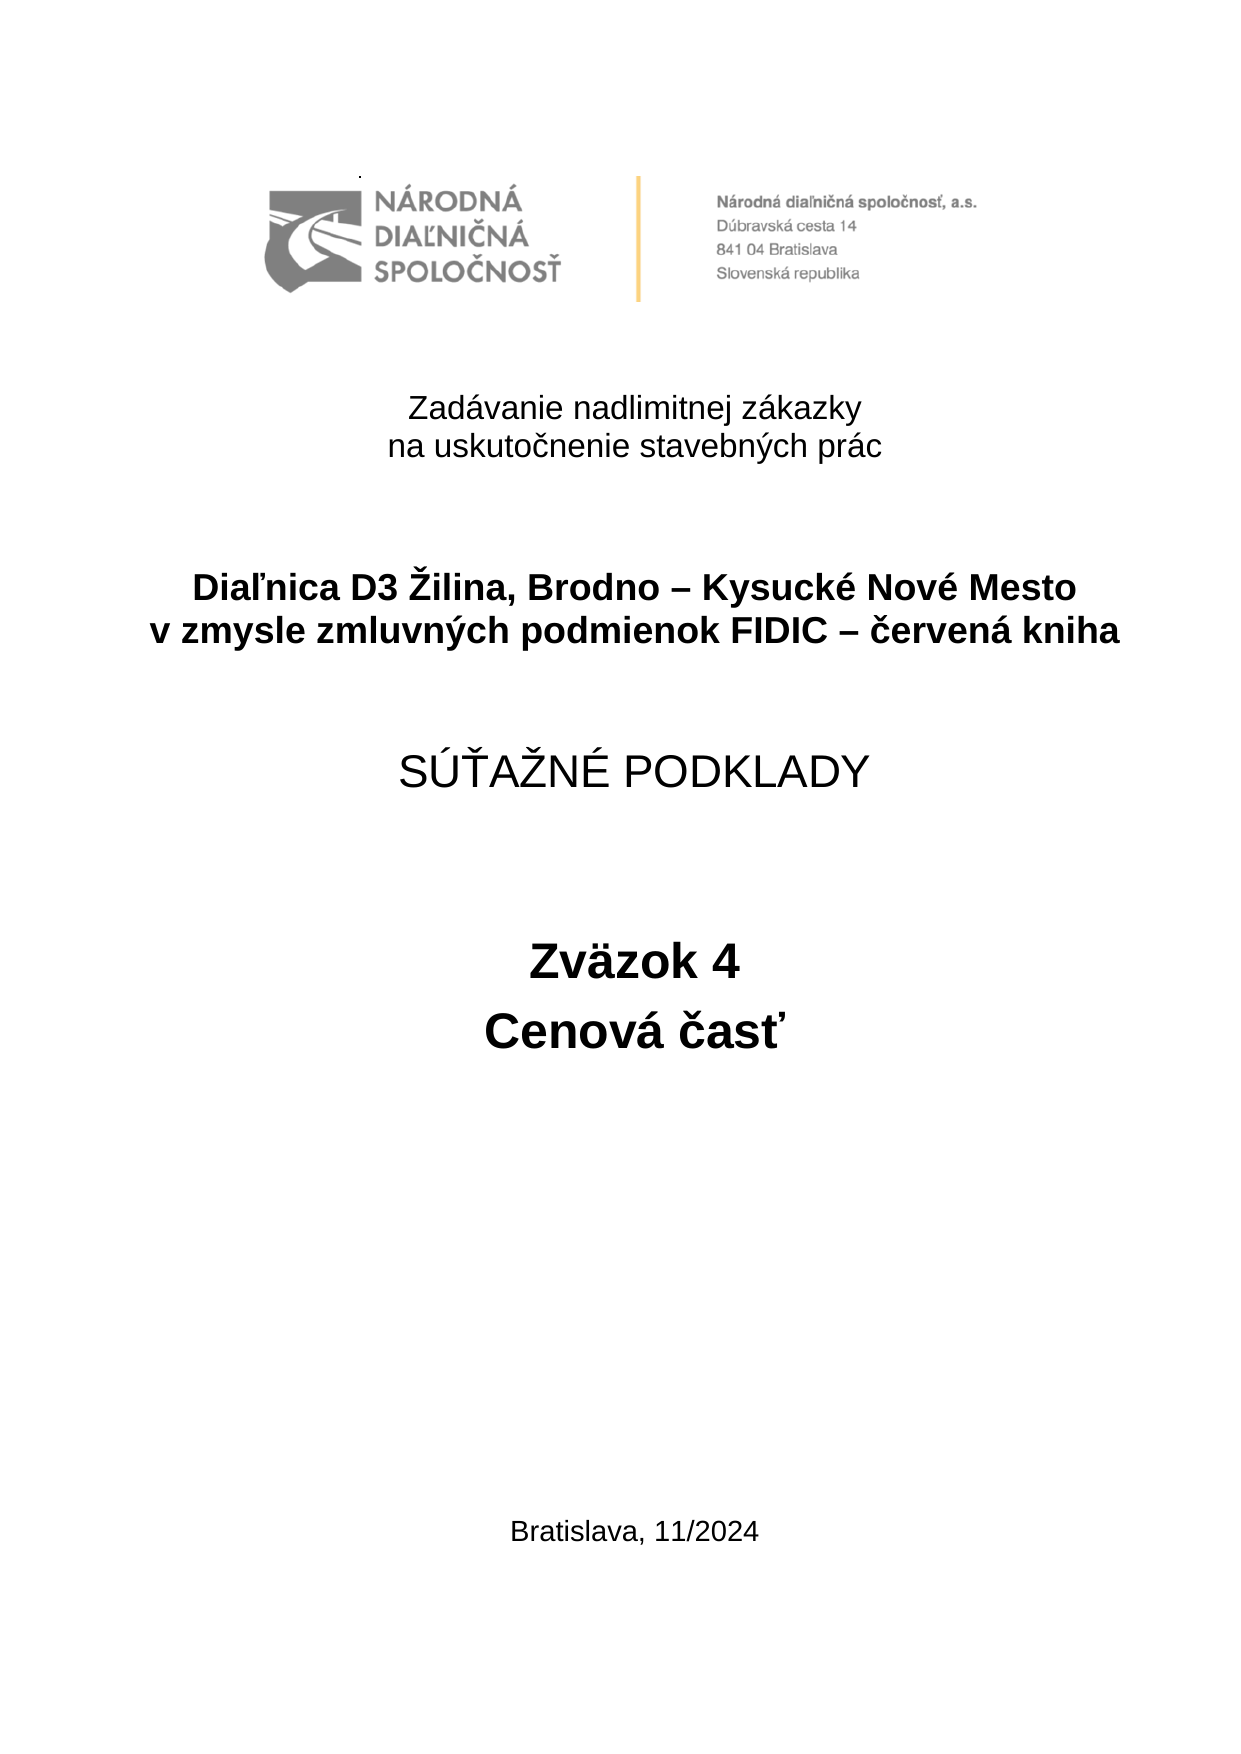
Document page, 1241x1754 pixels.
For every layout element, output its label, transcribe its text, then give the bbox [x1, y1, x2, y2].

text v zmysle zmluvných podmienok FIDIC – červená kniha [148, 609, 1122, 652]
text na uskutočnenie stavebných prác [148, 427, 1122, 465]
text Bratislava, 11/2024 [148, 1514, 1122, 1547]
picture [252, 176, 1018, 302]
text Diaľnica D3 Žilina, Brodno – Kysucké Nové Mesto [148, 566, 1122, 609]
text Zadávanie nadlimitnej zákazky [148, 388, 1122, 427]
text Zväzok 4 [148, 931, 1122, 989]
text SÚŤAŽNÉ PODKLADY [148, 744, 1122, 797]
text Cenová časť [148, 1001, 1122, 1059]
